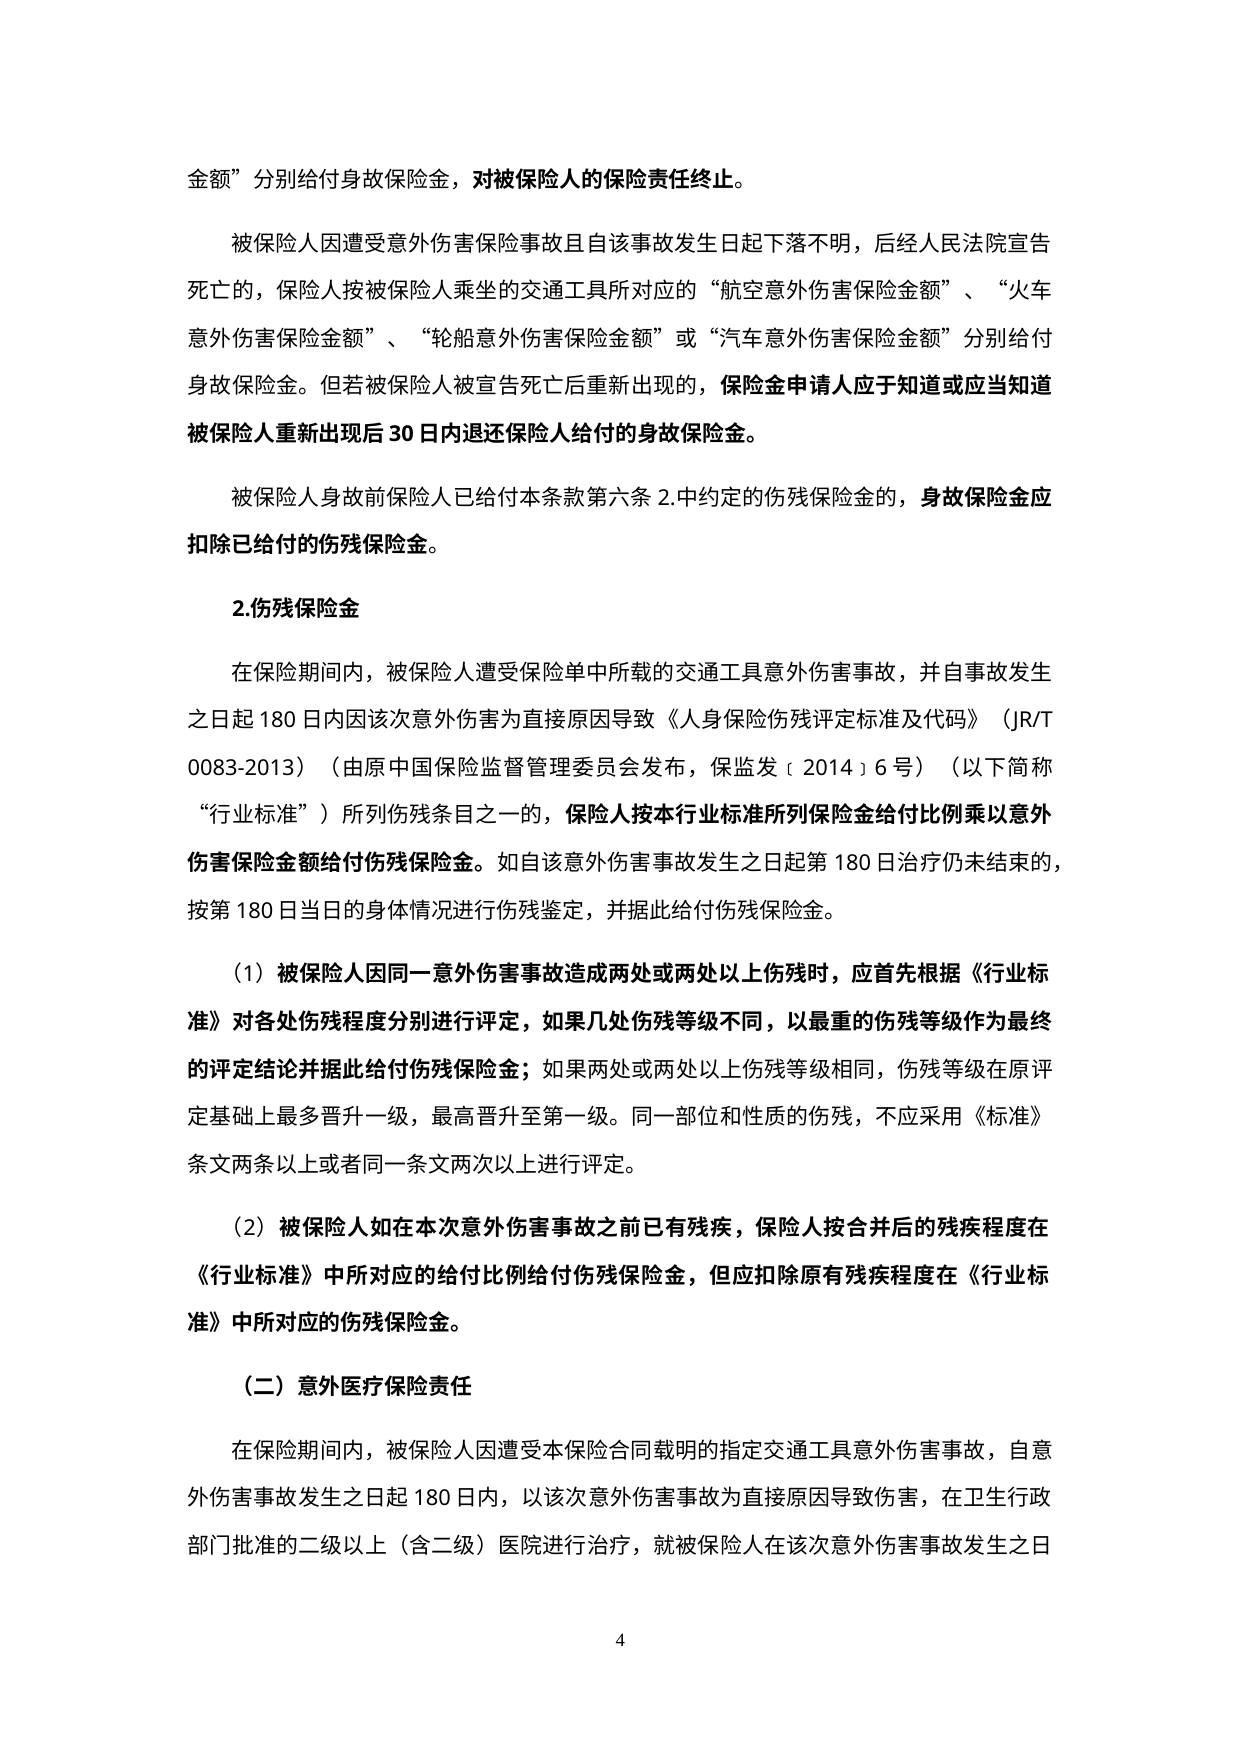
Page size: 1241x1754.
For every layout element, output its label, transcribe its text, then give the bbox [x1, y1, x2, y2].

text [187, 162, 1053, 194]
text （2）被保险人如在本次意外伤害事故之前已有残疾，保险人按合并后的残疾程度在《行业标准》中所对应的给付比例给付伤残保险金，但应扣除原有残疾程度在《行业标准》中所对应的伤残保险金。 [187, 1210, 1053, 1337]
text （1）被保险人因同一意外伤害事故造成两处或两处以上伤残时，应首先根据《行业标准》对各处伤残程度分别进行评定，如果几处伤残等级不同，以最重的伤残等级作为最终的评定结论并据此给付伤残保险金；如果两处或两处以上伤残等级相同，伤残等级在原评定基础上最多晋升一级，最高晋升至第一级。同一部位和性质的伤残，不应采用《标准》条文两条以上或者同一条文两次以上进行评定。 [187, 956, 1053, 1178]
text 在保险期间内，被保险人遭受保险单中所载的交通工具意外伤害事故，并自事故发生之日起180日内因该次意外伤害为直接原因导致《人身保险伤残评定标准及代码》（JR/T 0083-2013）（由原中国保险监督管理委员会发布，保监发﹝2014﹞6号）（以下简称“行业标准”）所列伤残条目之一的，保险人按本行业标准所列保险金给付比例乘以意外伤害保险金额给付伤残保险金。如自该意外伤害事故发生之日起第180日治疗仍未结束的，按第180日当日的身体情况进行伤残鉴定，并据此给付伤残保险金。 [187, 655, 1053, 924]
text 被保险人因遭受意外伤害保险事故且自该事故发生日起下落不明，后经人民法院宣告死亡的，保险人按被保险人乘坐的交通工具所对应的“航空意外伤害保险金额”、“火车意外伤害保险金额”、“轮船意外伤害保险金额”或“汽车意外伤害保险金额”分别给付身故保险金。但若被保险人被宣告死亡后重新出现的，保险金申请人应于知道或应当知道被保险人重新出现后30日内退还保险人给付的身故保险金。 [187, 226, 1053, 447]
text （二）意外医疗保险责任 [187, 1369, 1053, 1401]
text 2.伤残保险金 [187, 591, 1053, 623]
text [187, 1433, 1053, 1560]
text 被保险人身故前保险人已给付本条款第六条2.中约定的伤残保险金的，身故保险金应扣除已给付的伤残保险金。 [187, 479, 1053, 559]
